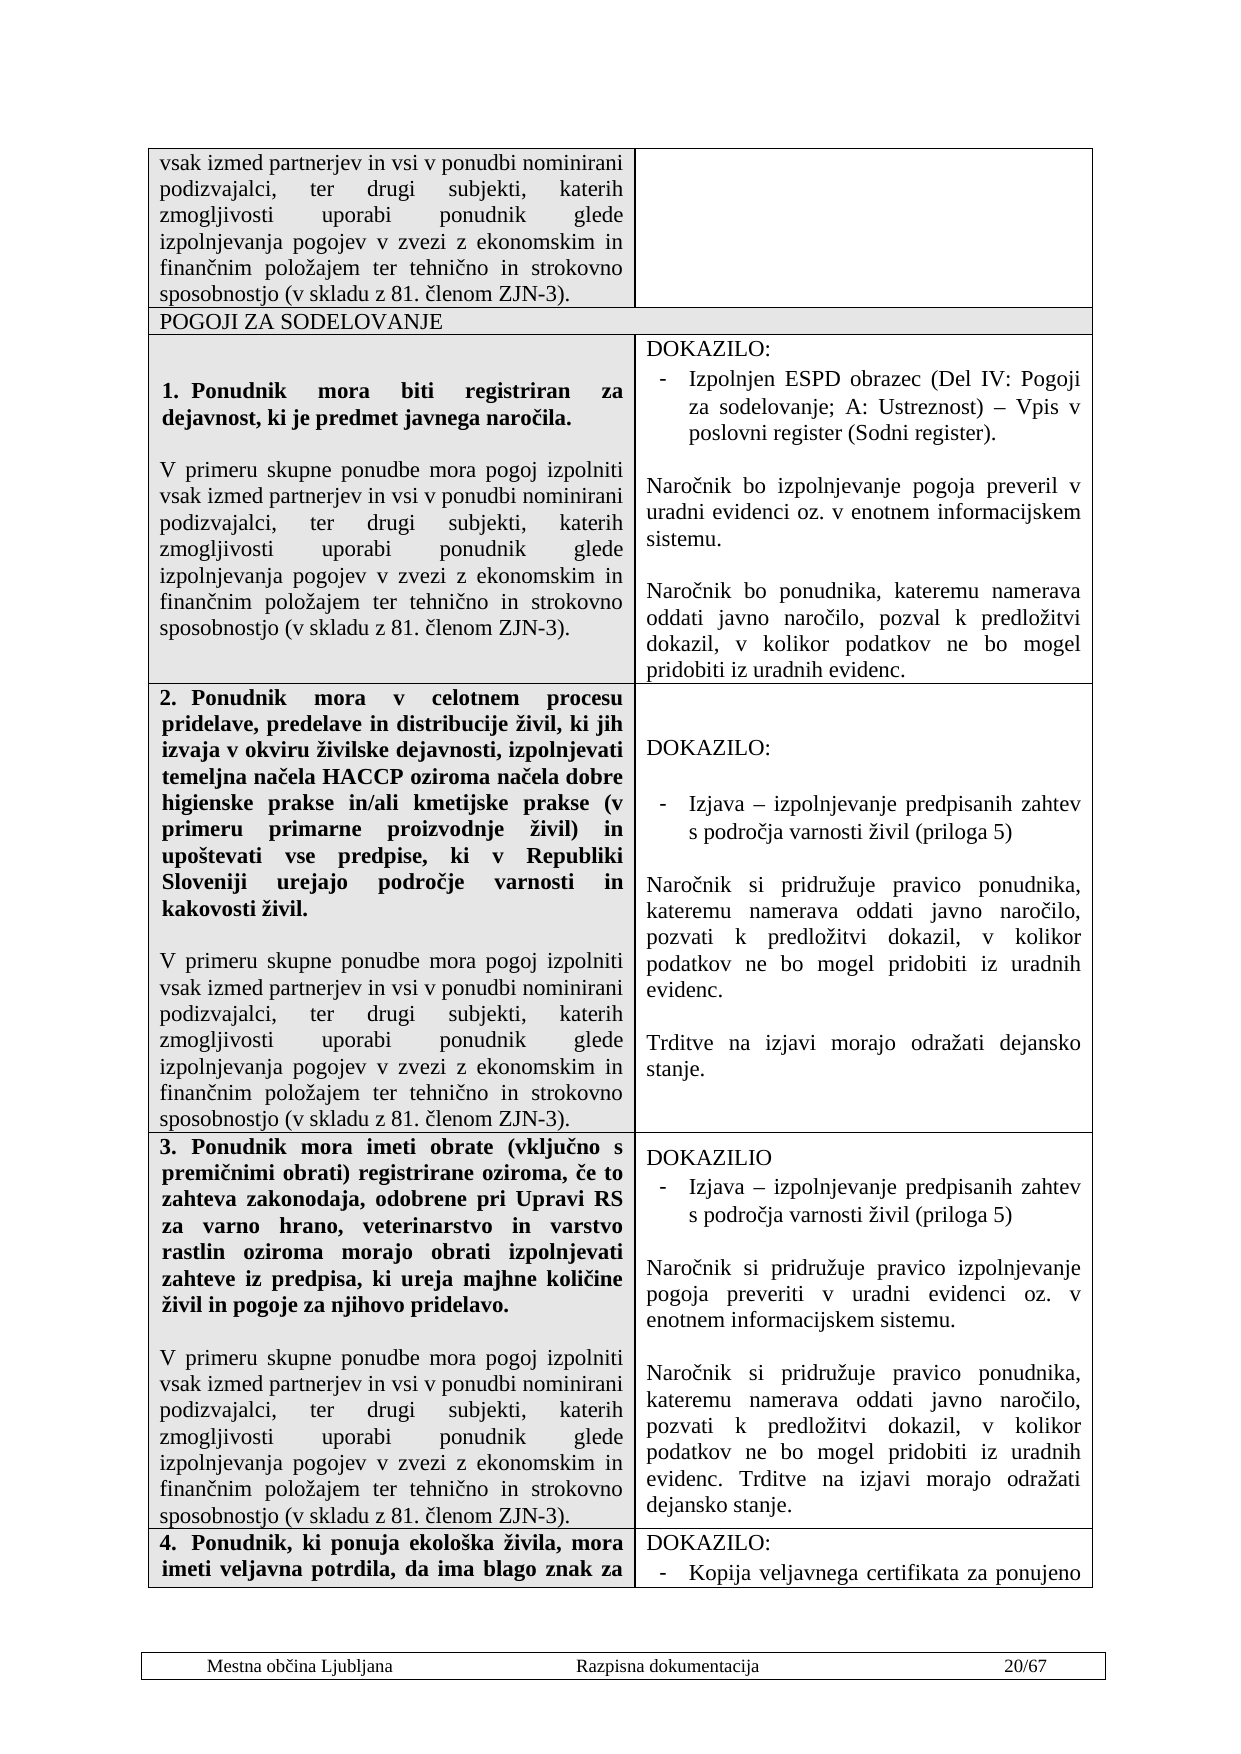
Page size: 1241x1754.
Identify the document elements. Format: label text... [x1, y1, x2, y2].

table_cell DOKAZILIO Izjava – izpolnjevanje predpisanih zahtev s področja varnosti živil (priloga 5) Naročnik si pridružuje pravico izpolnjevanje pogoja preveriti v uradni evidenci oz. v enotnem informacijskem sistemu. Naročnik si pridružuje pravico ponudnika, kateremu namerava oddati javno naročilo, pozvati k predložitvi dokazil, v kolikor podatkov ne bo mogel pridobiti iz uradnih evidenc. Trditve na izjavi morajo odražati dejansko stanje. [636, 1133, 1092, 1528]
table_cell Ponudnik mora v celotnem procesu pridelave, predelave in distribucije živil, ki jih izvaja v okviru živilske dejavnosti, izpolnjevati temeljna načela HACCP oziroma načela dobre higienske prakse in/ali kmetijske prakse (v primeru primarne proizvodnje živil) in upoštevati vse predpise, ki v Republiki Sloveniji urejajo področje varnosti in kakovosti živil. V primeru skupne ponudbe mora pogoj izpolniti vsak izmed partnerjev in vsi v ponudbi nominirani podizvajalci, ter drugi subjekti, katerih zmogljivosti uporabi ponudnik glede izpolnjevanja pogojev v zvezi z ekonomskim in finančnim položajem ter tehnično in strokovno sposobnostjo (v skladu z 81. členom ZJN-3). [149, 684, 634, 1132]
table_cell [149, 149, 634, 307]
table_cell POGOJI ZA SODELOVANJE [149, 308, 1092, 334]
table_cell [636, 1529, 1092, 1587]
table_cell Ponudnik mora imeti obrate (vključno s premičnimi obrati) registrirane oziroma, če to zahteva zakonodaja, odobrene pri Upravi RS za varno hrano, veterinarstvo in varstvo rastlin oziroma morajo obrati izpolnjevati zahteve iz predpisa, ki ureja majhne količine živil in pogoje za njihovo pridelavo. V primeru skupne ponudbe mora pogoj izpolniti vsak izmed partnerjev in vsi v ponudbi nominirani podizvajalci, ter drugi subjekti, katerih zmogljivosti uporabi ponudnik glede izpolnjevanja pogojev v zvezi z ekonomskim in finančnim položajem ter tehnično in strokovno sposobnostjo (v skladu z 81. členom ZJN-3). [149, 1133, 634, 1528]
table_cell DOKAZILO: Izjava – izpolnjevanje predpisanih zahtev s področja varnosti živil (priloga 5) Naročnik si pridružuje pravico ponudnika, kateremu namerava oddati javno naročilo, pozvati k predložitvi dokazil, v kolikor podatkov ne bo mogel pridobiti iz uradnih evidenc. Trditve na izjavi morajo odražati dejansko stanje. [636, 684, 1092, 1132]
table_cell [636, 149, 1092, 307]
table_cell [149, 1529, 634, 1587]
table_cell Ponudnik mora biti registriran za dejavnost, ki je predmet javnega naročila. V primeru skupne ponudbe mora pogoj izpolniti vsak izmed partnerjev in vsi v ponudbi nominirani podizvajalci, ter drugi subjekti, katerih zmogljivosti uporabi ponudnik glede izpolnjevanja pogojev v zvezi z ekonomskim in finančnim položajem ter tehnično in strokovno sposobnostjo (v skladu z 81. členom ZJN-3). [149, 335, 634, 683]
table_cell DOKAZILO: Izpolnjen ESPD obrazec (Del IV: Pogoji za sodelovanje; A: Ustreznost) – Vpis v poslovni register (Sodni register). Naročnik bo izpolnjevanje pogoja preveril v uradni evidenci oz. v enotnem informacijskem sistemu. Naročnik bo ponudnika, kateremu namerava oddati javno naročilo, pozval k predložitvi dokazil, v kolikor podatkov ne bo mogel pridobiti iz uradnih evidenc. [636, 335, 1092, 683]
